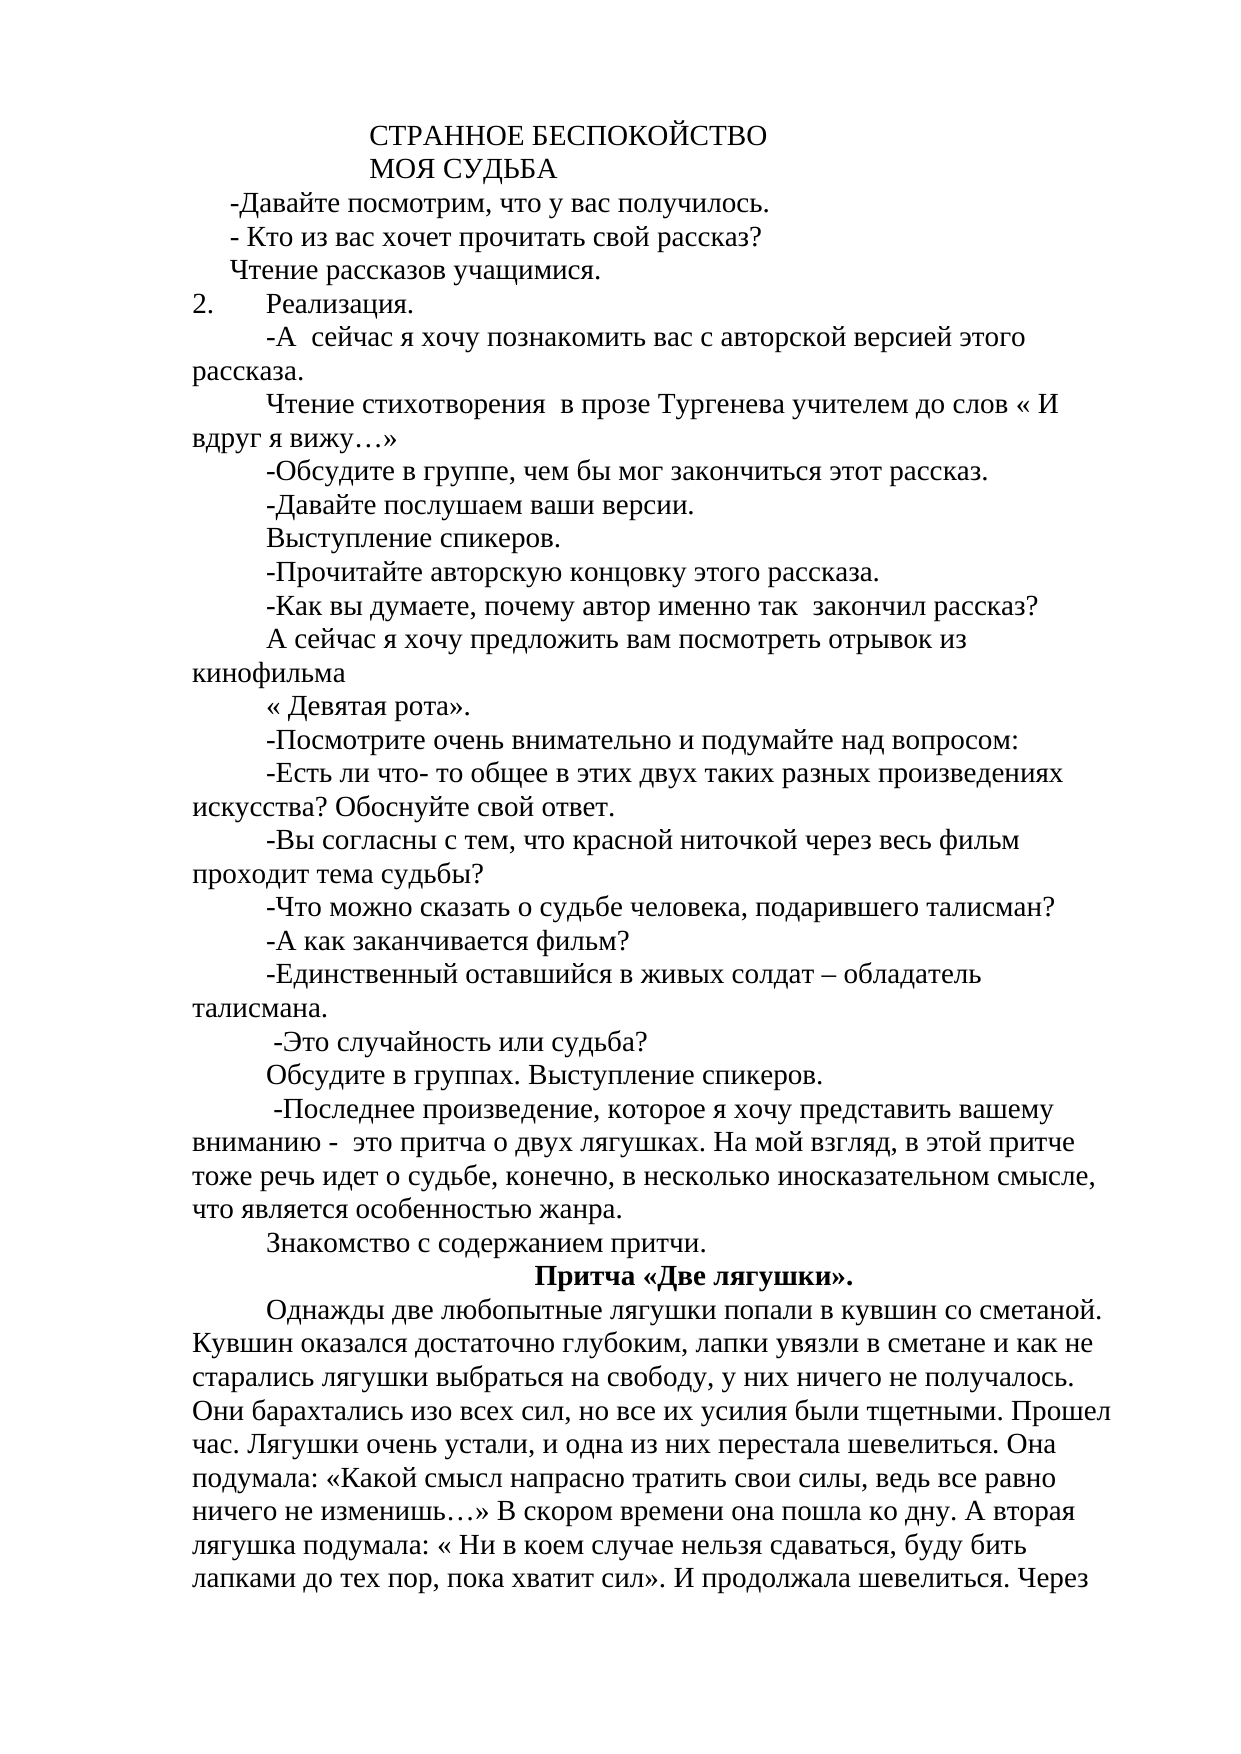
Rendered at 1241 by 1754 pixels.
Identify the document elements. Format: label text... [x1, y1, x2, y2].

text Выступление спикеров. [192, 521, 1122, 554]
text -Вы согласны с тем, что красной ниточкой через весь фильм проходит тема судьбы? [192, 822, 1122, 889]
text -Есть ли что- то общее в этих двух таких разных произведениях искусства? Обоснуйте свой ответ. [192, 755, 1122, 822]
text -А сейчас я хочу познакомить вас с авторской версией этого рассказа. [192, 319, 1122, 386]
text Знакомство с содержанием притчи. [192, 1225, 1122, 1258]
text Обсудите в группах. Выступление спикеров. [192, 1057, 1122, 1091]
text СТРАННОЕ БЕСПОКОЙСТВО [295, 118, 1122, 152]
text -Давайте послушаем ваши версии. [192, 487, 1122, 521]
text -Прочитайте авторскую концовку этого рассказа. [192, 554, 1122, 588]
text А сейчас я хочу предложить вам посмотреть отрывок из кинофильма [192, 621, 1122, 688]
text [192, 1292, 1122, 1594]
text -Обсудите в группе, чем бы мог закончиться этот рассказ. [192, 453, 1122, 487]
text Притча «Две лягушки». [192, 1258, 1122, 1292]
text -А как заканчивается фильм? [192, 923, 1122, 957]
text МОЯ СУДЬБА [295, 152, 1122, 185]
text -Что можно сказать о судьбе человека, подарившего талисман? [192, 889, 1122, 923]
text « Девятая рота». [192, 688, 1122, 722]
text - Кто из вас хочет прочитать свой рассказ? [156, 219, 1122, 252]
text -Как вы думаете, почему автор именно так закончил рассказ? [192, 588, 1122, 621]
text -Единственный оставшийся в живых солдат – обладатель талисмана. [192, 957, 1122, 1024]
text Чтение стихотворения в прозе Тургенева учителем до слов « И вдруг я вижу…» [192, 386, 1122, 453]
text Чтение рассказов учащимися. [156, 252, 1122, 286]
text -Давайте посмотрим, что у вас получилось. [156, 185, 1122, 219]
list Реализация. [118, 286, 1122, 319]
text -Это случайность или судьба? [192, 1024, 1122, 1057]
text -Последнее произведение, которое я хочу представить вашему вниманию - это притча о двух лягушках. На мой взгляд, в этой притче тоже речь идет о судьбе, конечно, в несколько иносказательном смысле, что является особенностью жанра. [192, 1091, 1122, 1225]
text -Посмотрите очень внимательно и подумайте над вопросом: [192, 722, 1122, 755]
